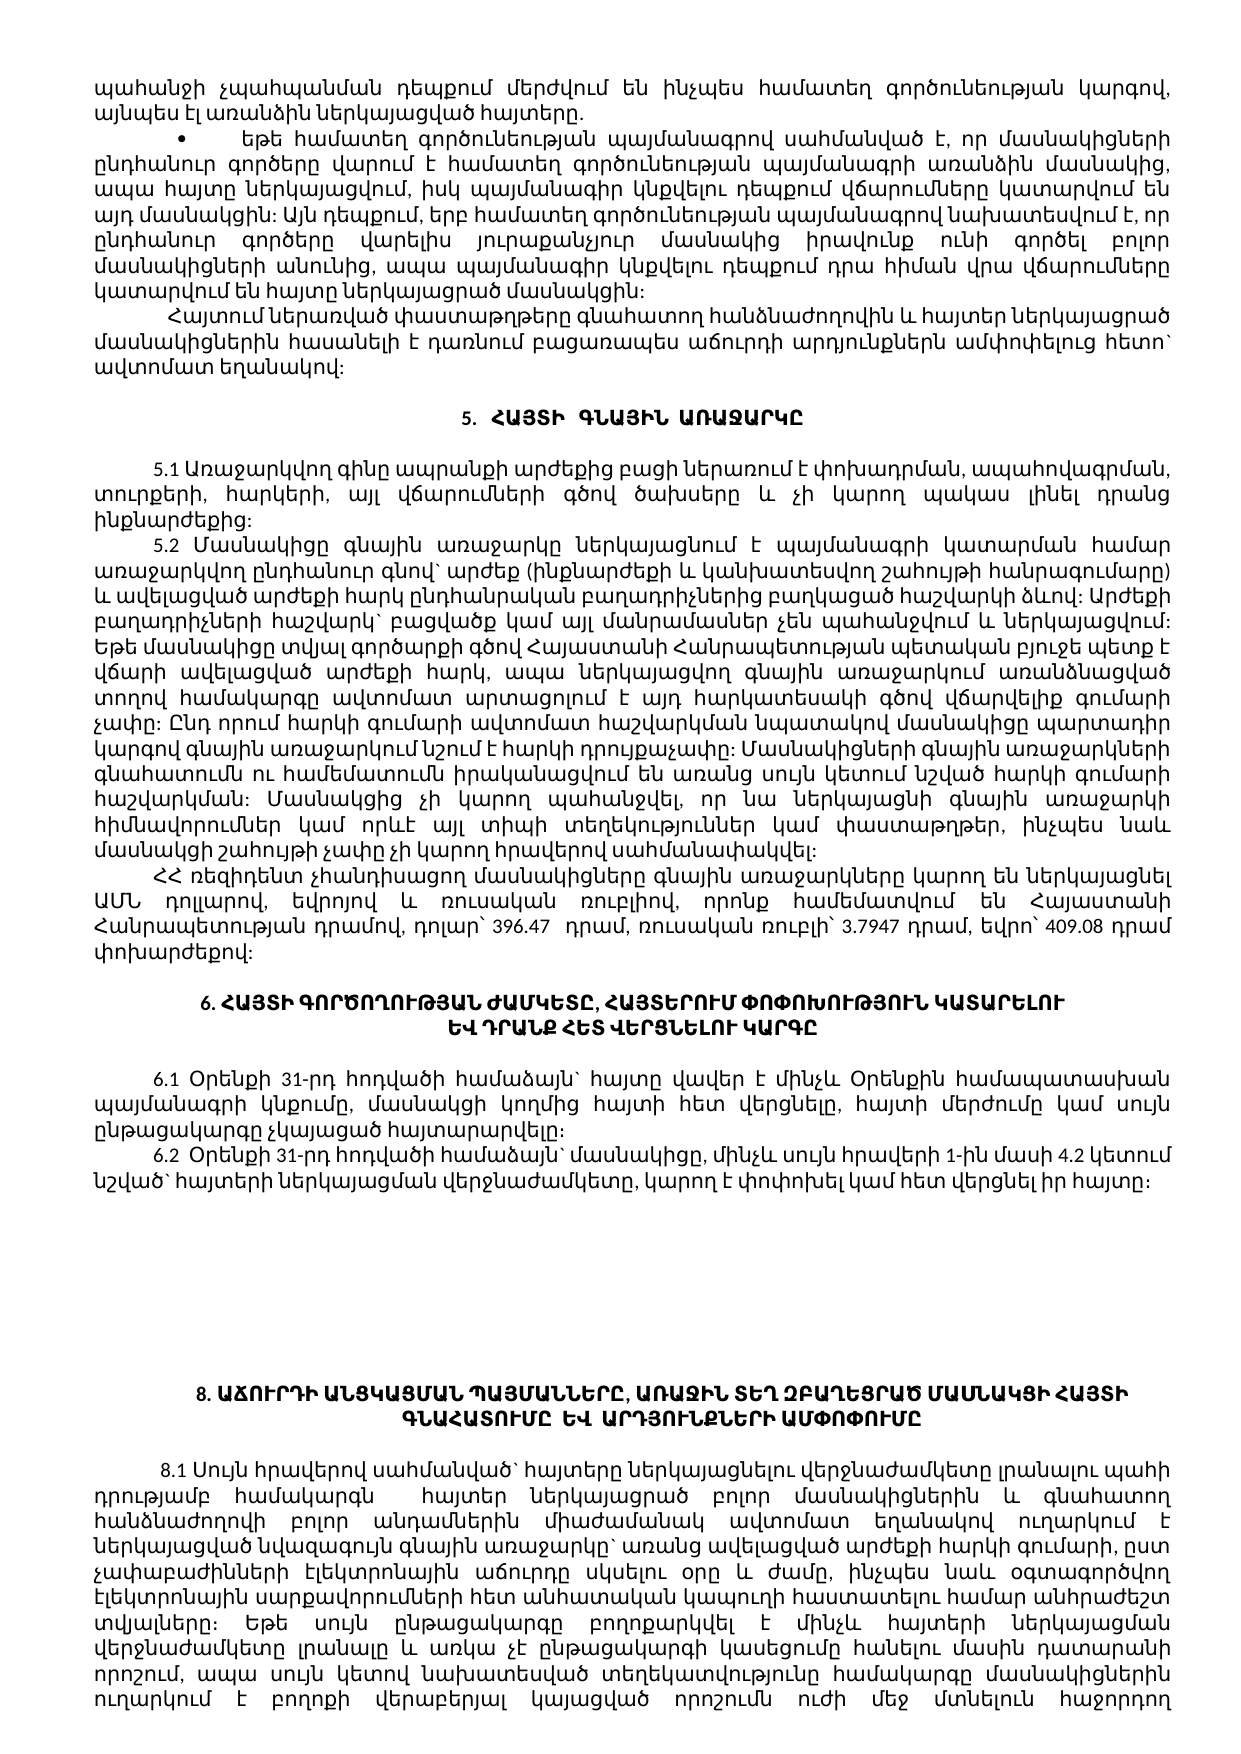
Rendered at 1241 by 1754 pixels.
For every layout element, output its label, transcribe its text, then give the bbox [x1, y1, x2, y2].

text ԵՎ ԴՐԱՆՔ ՀԵՏ ՎԵՐՑՆԵԼՈՒ ԿԱՐԳԸ [94, 1015, 1171, 1041]
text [94, 1457, 1171, 1712]
text 8. ԱՃՈՒՐԴԻ ԱՆՑԿԱՑՄԱՆ ՊԱՅՄԱՆՆԵՐԸ, ԱՌԱՋԻՆ ՏԵՂ ԶԲԱՂԵՑՐԱԾ ՄԱՍՆԱԿՑԻ ՀԱՅՏԻ [94, 1381, 1171, 1407]
text ԳՆԱՀԱՏՈՒՄԸ ԵՎ ԱՐԴՅՈՒՆՔՆԵՐԻ ԱՄՓՈՓՈՒՄԸ [94, 1407, 1171, 1432]
text Հայտում ներառված փաստաթղթերը գնահատող հանձնաժողովին և հայտեր ներկայացրած մասնակիցներին հասանելի է դառնում բացառապես աճուրդի արդյունքներն ամփոփելուց հետո` ավտոմատ եղանակով: [94, 304, 1171, 380]
text 5.2 Մասնակիցը գնային առաջարկը ներկայացնում է պայմանագրի կատարման համար առաջարկվող ընդհանուր գնով` արժեք (ինքնարժեքի և կանխատեսվող շահույթի հանրագումարը) և ավելացված արժեքի հարկ ընդհանրական բաղադրիչներից բաղկացած հաշվարկի ձևով: Արժեքի բաղադրիչների հաշվարկ` բացվածք կամ այլ մանրամասներ չեն պահանջվում և ներկայացվում: Եթե մասնակիցը տվյալ գործարքի գծով Հայաստանի Հանրապետության պետական բյուջե պետք է վճարի ավելացված արժեքի հարկ, ապա ներկայացվող գնային առաջարկում առանձնացված տողով համակարգը ավտոմատ արտացոլում է այդ հարկատեսակի գծով վճարվելիք գումարի չափը: Ընդ որում հարկի գումարի ավտոմատ հաշվարկման նպատակով մասնակիցը պարտադիր կարգով գնային առաջարկում նշում է հարկի դրույքաչափը: Մասնակիցների գնային առաջարկների գնահատումն ու համեմատումն իրականացվում են առանց սույն կետում նշված հարկի գումարի հաշվարկման: Մասնակցից չի կարող պահանջվել, որ նա ներկայացնի գնային առաջարկի հիմնավորումներ կամ որևէ այլ տիպի տեղեկություններ կամ փաստաթղթեր, ինչպես նաև մասնակցի շահույթի չափը չի կարող հրավերով սահմանափակվել: [94, 532, 1171, 863]
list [94, 75, 1171, 126]
text 6. ՀԱՅՏԻ ԳՈՐԾՈՂՈՒԹՅԱՆ ԺԱՄԿԵՏԸ, ՀԱՅՏԵՐՈՒՄ ՓՈՓՈԽՈՒԹՅՈՒՆ ԿԱՏԱՐԵԼՈՒ [94, 990, 1171, 1015]
list եթե համատեղ գործունեության պայմանագրով սահմանված է, որ մասնակիցների ընդհանուր գործերը վարում է համատեղ գործունեության պայմանագրի առանձին մասնակից, ապա հայտը ներկայացվում, իսկ պայմանագիր կնքվելու դեպքում վճարումները կատարվում են այդ մասնակցին: Այն դեպքում, երբ համատեղ գործունեության պայմանագրով նախատեսվում է, որ ընդհանուր գործերը վարելիս յուրաքանչյուր մասնակից իրավունք ունի գործել բոլոր մասնակիցների անունից, ապա պայմանագիր կնքվելու դեպքում դրա հիման վրա վճարումները կատարվում են հայտը ներկայացրած մասնակցին: [94, 126, 1171, 304]
text 6.1 Օրենքի 31-րդ հոդվածի համաձայն` հայտը վավեր է մինչև Օրենքին համապատասխան պայմանագրի կնքումը, մասնակցի կողմից հայտի հետ վերցնելը, հայտի մերժումը կամ սույն ընթացակարգը չկայացած հայտարարվելը։ [94, 1066, 1171, 1142]
text 5.1 Առաջարկվող գինը ապրանքի արժեքից բացի ներառում է փոխադրման, ապահովագրման, տուրքերի, հարկերի, այլ վճարումների գծով ծախսերը և չի կարող պակաս լինել դրանց ինքնարժեքից: [94, 456, 1171, 532]
text 6.2 Օրենքի 31-րդ հոդվածի համաձայն` մասնակիցը, մինչև սույն հրավերի 1-ին մասի 4.2 կետում նշված` հայտերի ներկայացման վերջնաժամկետը, կարող է փոփոխել կամ հետ վերցնել իր հայտը։ [94, 1142, 1171, 1193]
text ՀՀ ռեզիդենտ չհանդիսացող մասնակիցները գնային առաջարկները կարող են ներկայացնել ԱՄՆ դոլլարով, եվրոյով և ռուսական ռուբլիով, որոնք համեմատվում են Հայաստանի Հանրապետության դրամով, դոլար՝ 396.47 դրամ, ռուսական ռուբլի՝ 3.7947 դրամ, եվրո՝ 409.08 դրամ փոխարժեքով: [94, 863, 1171, 964]
text 5. ՀԱՅՏԻ ԳՆԱՅԻՆ ԱՌԱՋԱՐԿԸ [94, 405, 1171, 431]
